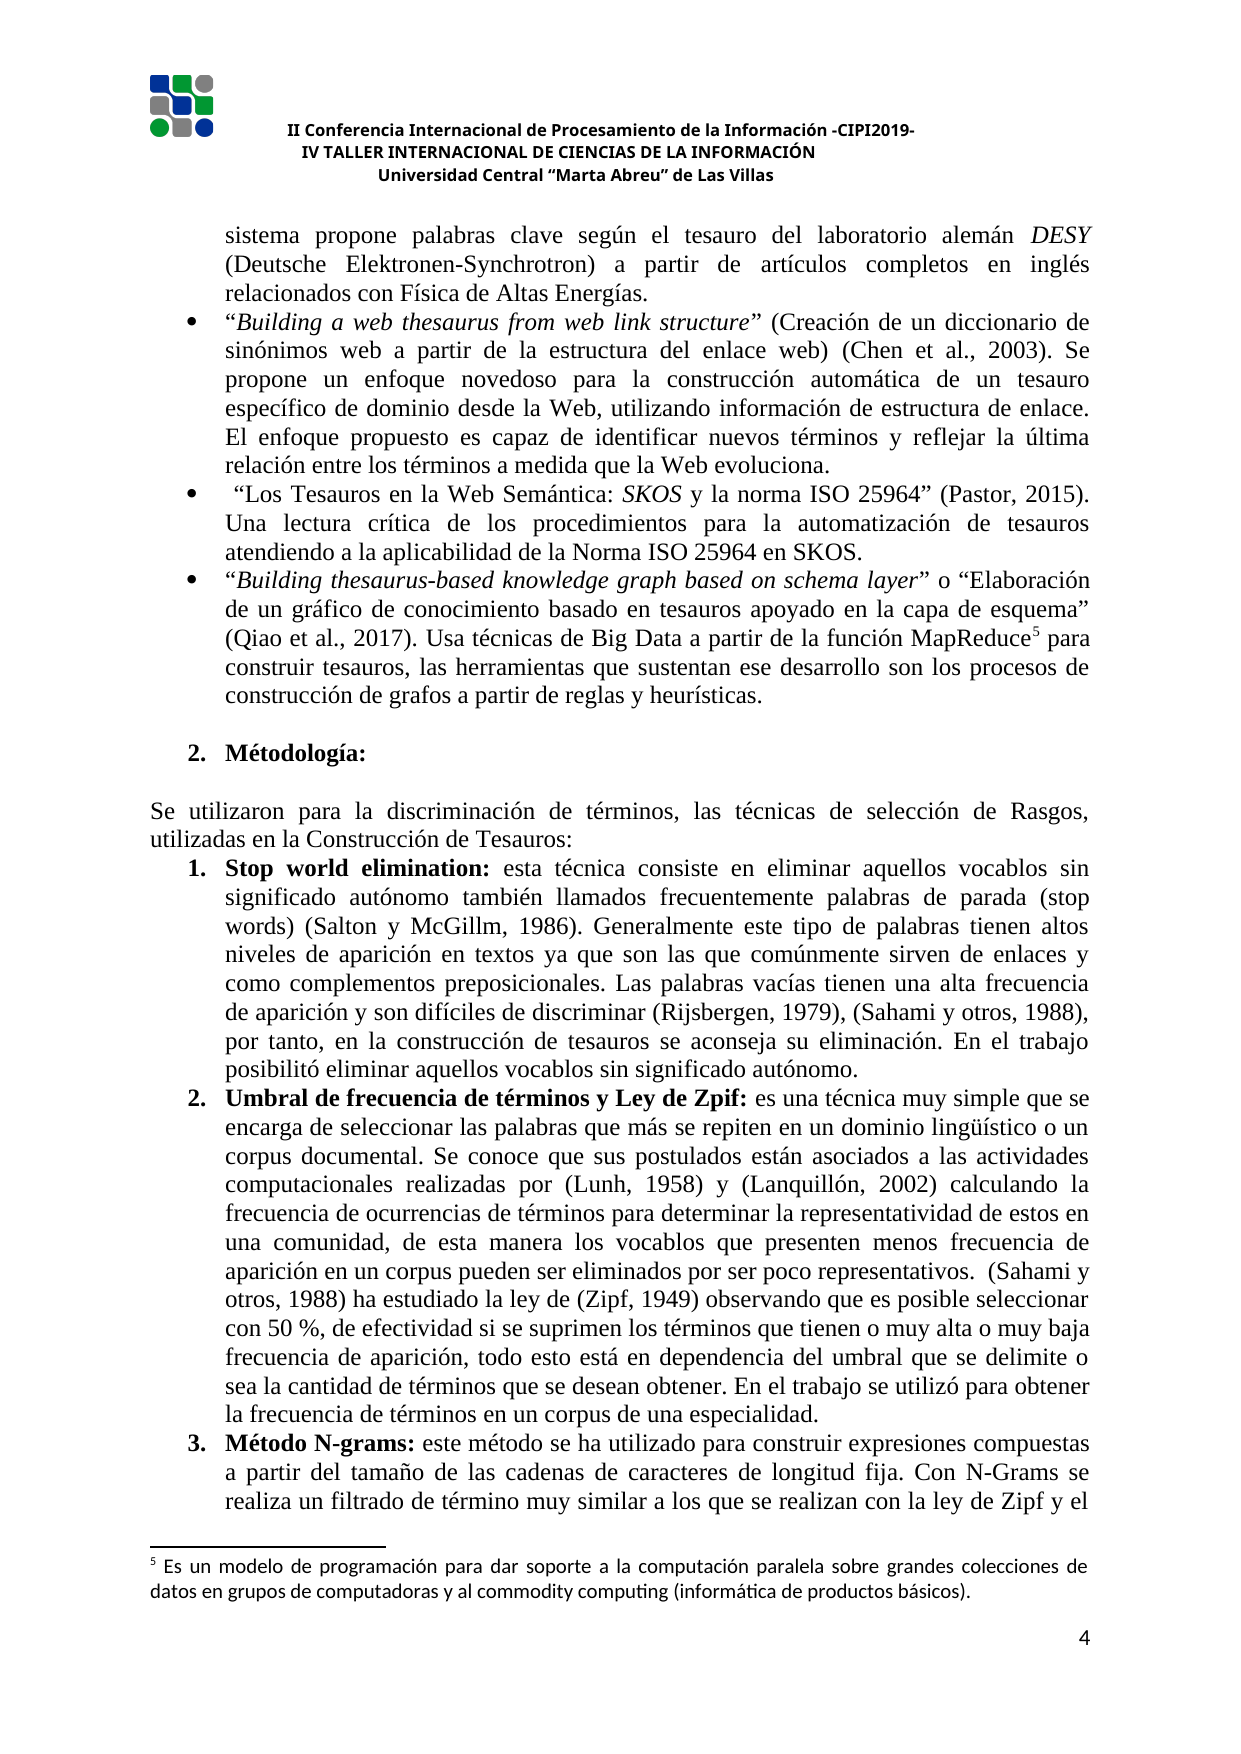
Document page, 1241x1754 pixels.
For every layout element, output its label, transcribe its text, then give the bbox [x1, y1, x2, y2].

list “Building a web thesaurus from web link structure” (Creación de un diccionario de sinónimos web a partir de la estructura del enlace web) (Chen et al., 2003). Se propone un enfoque novedoso para la construcción automática de un tesauro específico de dominio desde la Web, utilizando información de estructura de enlace. El enfoque propuesto es capaz de identificar nuevos términos y reflejar la última relación entre los términos a medida que la Web evoluciona. [187, 307, 1090, 479]
picture [150, 75, 214, 137]
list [187, 1428, 1090, 1514]
text Se utilizaron para la discriminación de términos, las técnicas de selección de Rasgos, utilizadas en la Construcción de Tesauros: [150, 796, 1090, 853]
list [187, 220, 1090, 307]
list Métodología: [187, 738, 1090, 767]
list “Building thesaurus-based knowledge graph based on schema layer” o “Elaboración de un gráfico de conocimiento basado en tesauros apoyado en la capa de esquema” (Qiao et al., 2017). Usa técnicas de Big Data a partir de la función MapReduce para construir tesauros, las herramientas que sustentan ese desarrollo son los procesos de construcción de grafos a partir de reglas y heurísticas. [187, 565, 1090, 709]
list “Los Tesauros en la Web Semántica: SKOS y la norma ISO 25964” (Pastor, 2015). Una lectura crítica de los procedimientos para la automatización de tesauros atendiendo a la aplicabilidad de la Norma ISO 25964 en SKOS. [187, 479, 1090, 565]
list Umbral de frecuencia de términos y Ley de Zpif: es una técnica muy simple que se encarga de seleccionar las palabras que más se repiten en un dominio lingüístico o un corpus documental. Se conoce que sus postulados están asociados a las actividades computacionales realizadas por (Lunh, 1958) y (Lanquillón, 2002) calculando la frecuencia de ocurrencias de términos para determinar la representatividad de estos en una comunidad, de esta manera los vocablos que presenten menos frecuencia de aparición en un corpus pueden ser eliminados por ser poco representativos. (Sahami y otros, 1988) ha estudiado la ley de (Zipf, 1949) observando que es posible seleccionar con 50 %, de efectividad si se suprimen los términos que tienen o muy alta o muy baja frecuencia de aparición, todo esto está en dependencia del umbral que se delimite o sea la cantidad de términos que se desean obtener. En el trabajo se utilizó para obtener la frecuencia de términos en un corpus de una especialidad. [187, 1083, 1090, 1428]
list Stop world elimination: esta técnica consiste en eliminar aquellos vocablos sin significado autónomo también llamados frecuentemente palabras de parada (stop words) (Salton y McGillm, 1986). Generalmente este tipo de palabras tienen altos niveles de aparición en textos ya que son las que comúnmente sirven de enlaces y como complementos preposicionales. Las palabras vacías tienen una alta frecuencia de aparición y son difíciles de discriminar (Rijsbergen, 1979), (Sahami y otros, 1988), por tanto, en la construcción de tesauros se aconseja su eliminación. En el trabajo posibilitó eliminar aquellos vocablos sin significado autónomo. [187, 853, 1090, 1083]
